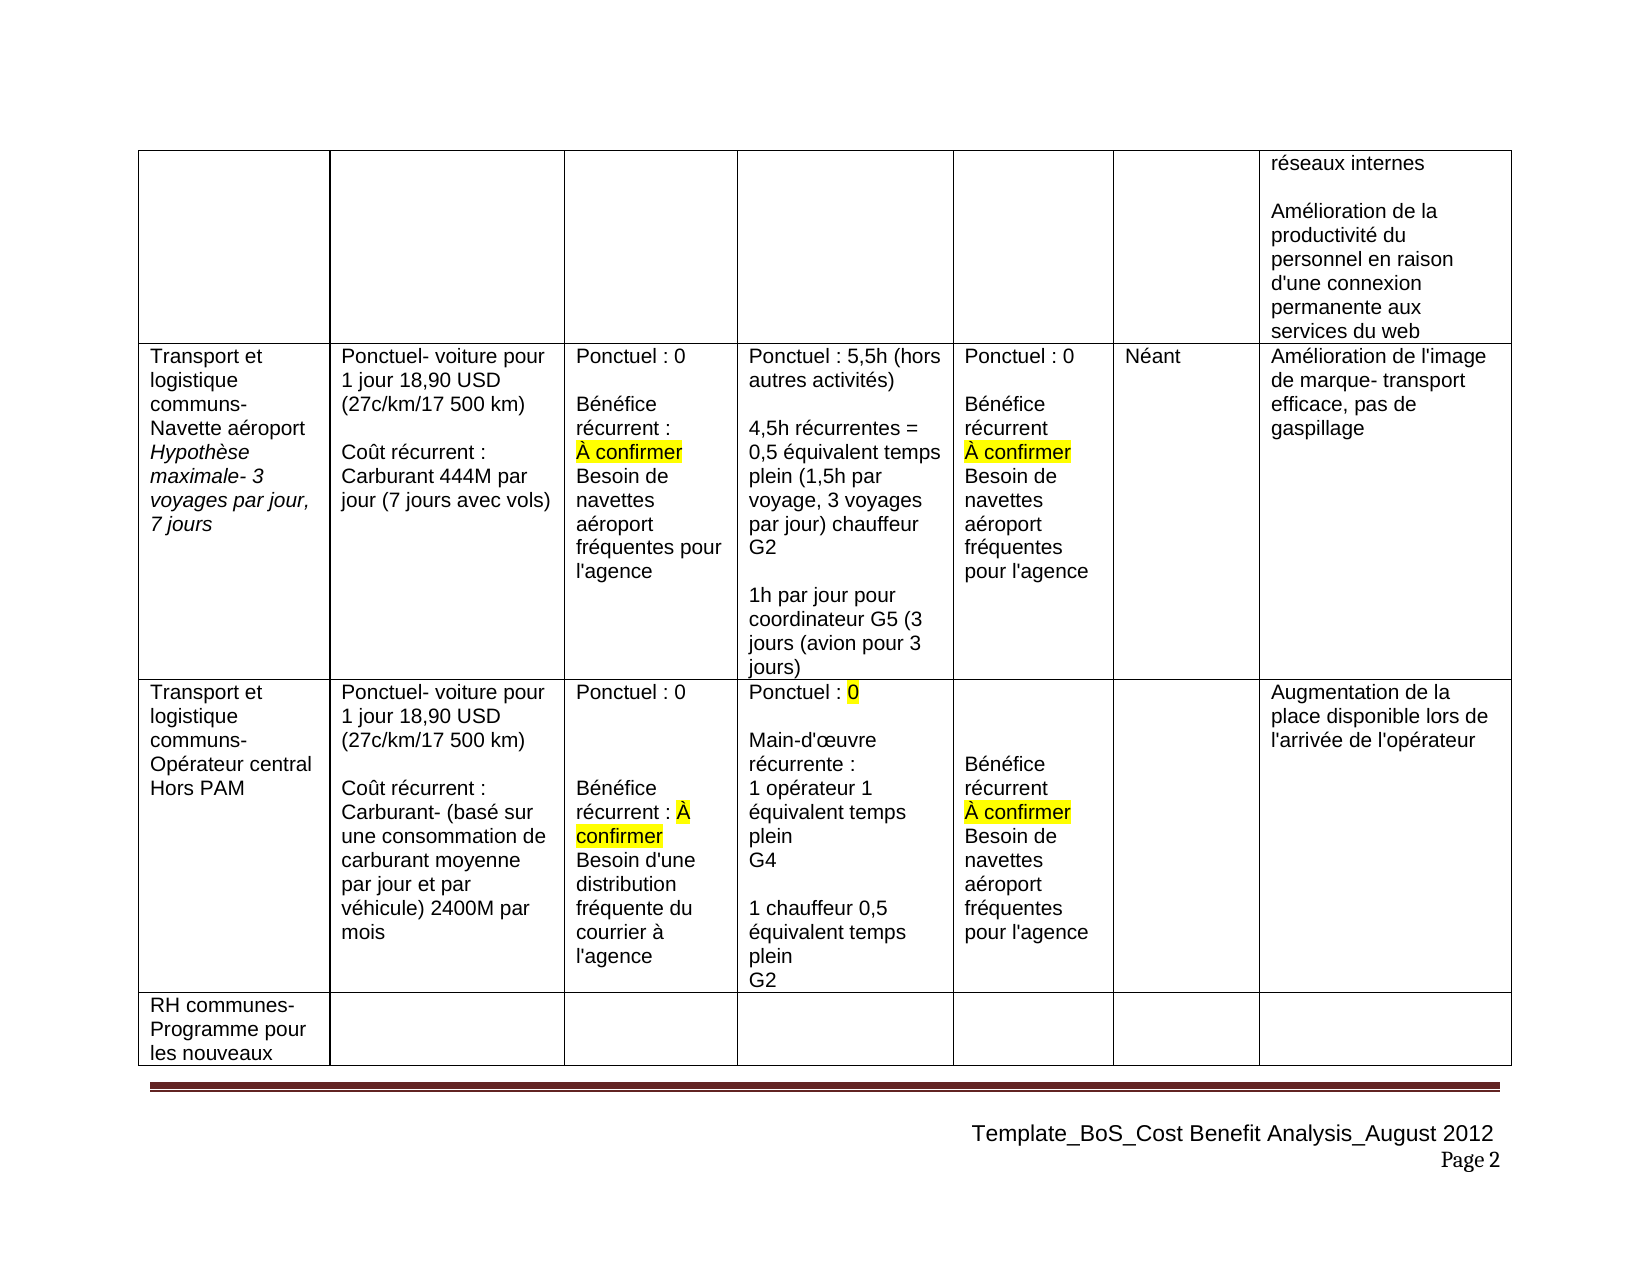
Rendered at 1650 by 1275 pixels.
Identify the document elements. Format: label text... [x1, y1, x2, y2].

table_cell Ponctuel : 0 Main-d'œuvre récurrente : 1 opérateur 1 équivalent temps plein G4 1 chauffeur 0,5 équivalent temps plein G2 [738, 680, 953, 992]
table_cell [738, 151, 953, 343]
table_cell Bénéfice récurrent À confirmer Besoin de navettes aéroport fréquentes pour l'agence [954, 680, 1113, 992]
table_cell Transport et logistique communs- Navette aéroport Hypothèse maximale- 3 voyages par jour, 7 jours [139, 344, 329, 679]
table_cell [954, 151, 1113, 343]
table_cell [1114, 680, 1259, 992]
table_cell Ponctuel : 0 Bénéfice récurrent : À confirmer Besoin d'une distribution fréquente du courrier à l'agence [565, 680, 737, 992]
table_cell Transport et logistique communs- Opérateur central Hors PAM [139, 680, 329, 992]
table_cell [738, 993, 953, 1064]
table_cell Ponctuel : 0 Bénéfice récurrent À confirmer Besoin de navettes aéroport fréquentes pour l'agence [954, 344, 1113, 679]
table_cell Augmentation de la place disponible lors de l'arrivée de l'opérateur [1260, 680, 1511, 992]
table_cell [1260, 151, 1511, 343]
table_cell Ponctuel : 5,5h (hors autres activités) 4,5h récurrentes = 0,5 équivalent temps plein (1,5h par voyage, 3 voyages par jour) chauffeur G2 1h par jour pour coordinateur G5 (3 jours (avion pour 3 jours) [738, 344, 953, 679]
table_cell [139, 993, 329, 1064]
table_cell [565, 151, 737, 343]
table_cell Néant [1114, 344, 1259, 679]
table_cell [331, 993, 564, 1064]
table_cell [139, 151, 329, 343]
table_cell [1114, 151, 1259, 343]
table_cell Ponctuel : 0 Bénéfice récurrent : À confirmer Besoin de navettes aéroport fréquentes pour l'agence [565, 344, 737, 679]
table_cell [1114, 993, 1259, 1064]
table_cell Ponctuel- voiture pour 1 jour 18,90 USD (27c/km/17 500 km) Coût récurrent : Carburant- (basé sur une consommation de carburant moyenne par jour et par véhicule) 2400M par mois [331, 680, 564, 992]
table_cell Ponctuel- voiture pour 1 jour 18,90 USD (27c/km/17 500 km) Coût récurrent : Carburant 444M par jour (7 jours avec vols) [331, 344, 564, 679]
table_cell [565, 993, 737, 1064]
table_cell [1260, 993, 1511, 1064]
table_cell Amélioration de l'image de marque- transport efficace, pas de gaspillage [1260, 344, 1511, 679]
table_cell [331, 151, 564, 343]
table_cell [954, 993, 1113, 1064]
